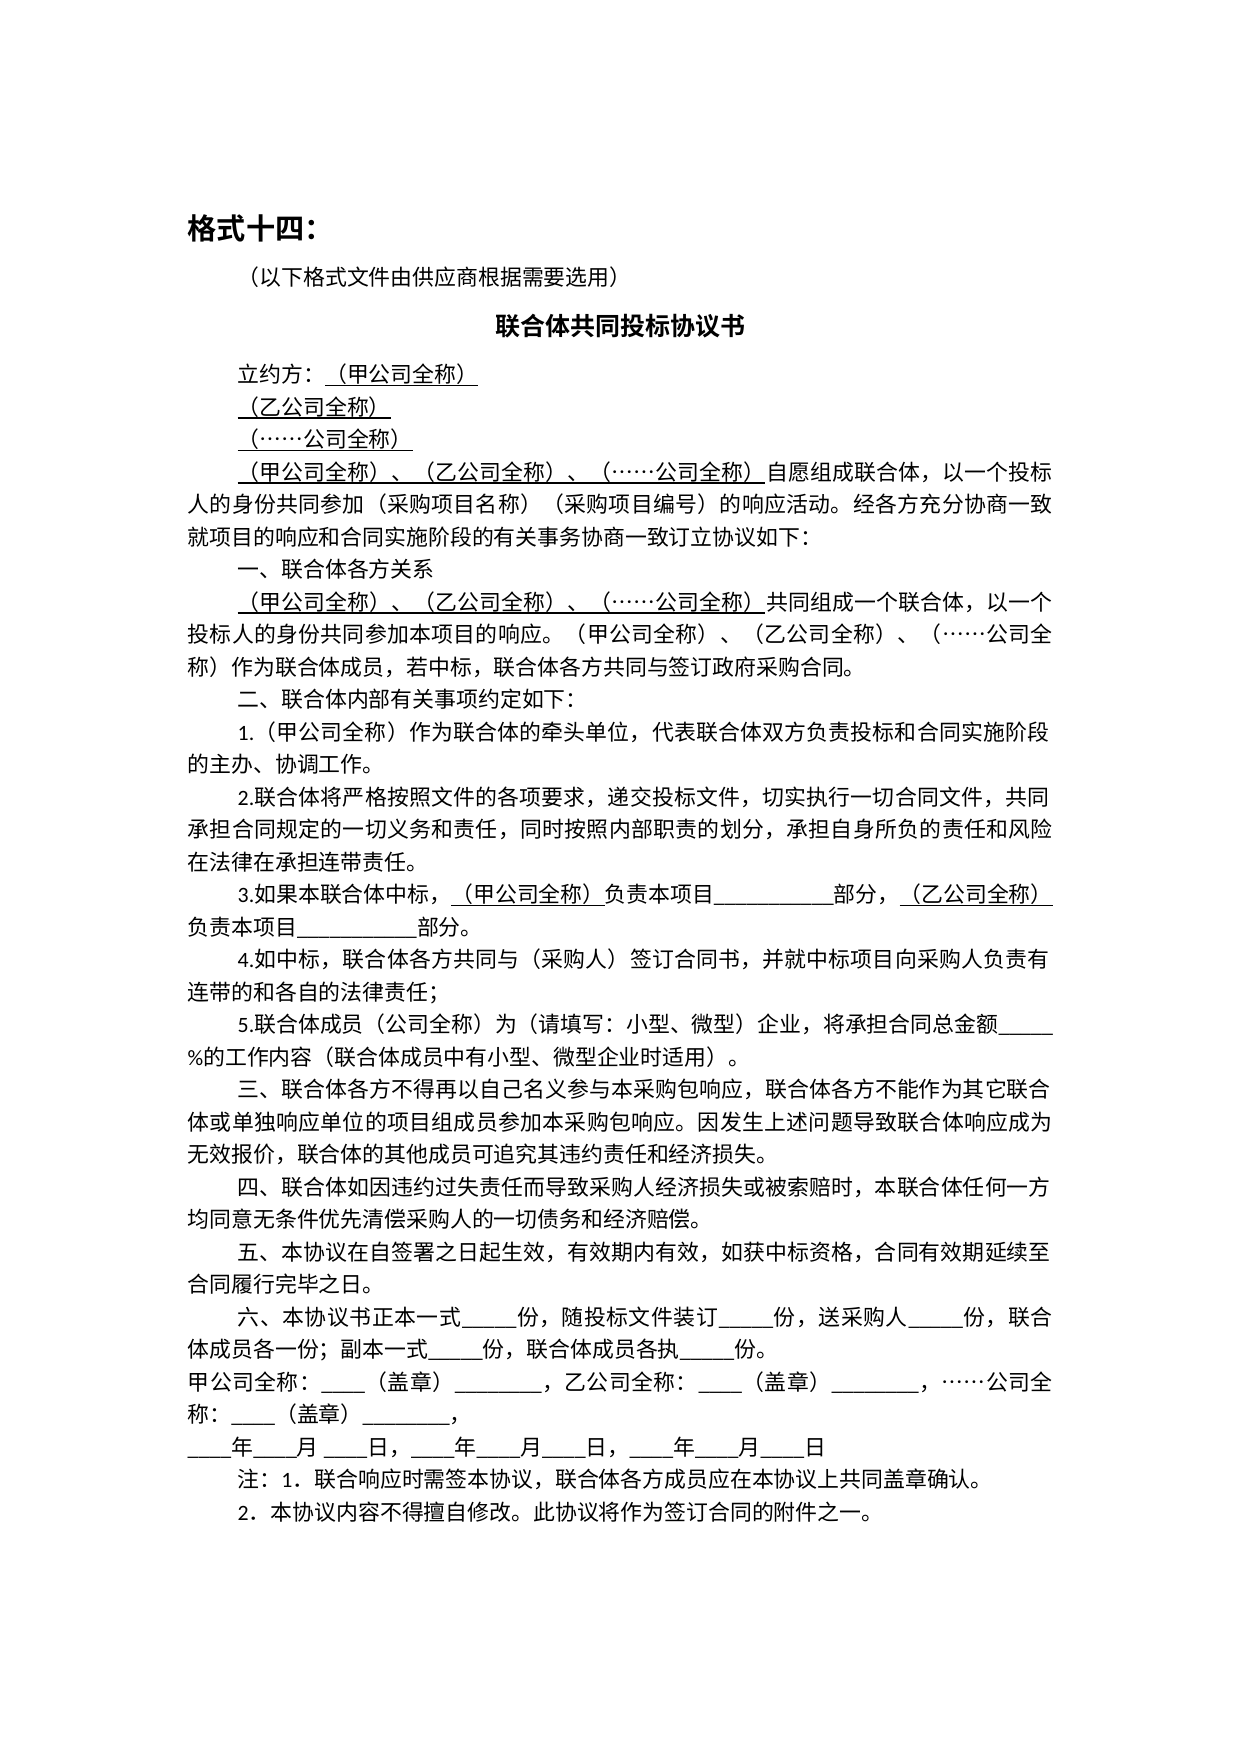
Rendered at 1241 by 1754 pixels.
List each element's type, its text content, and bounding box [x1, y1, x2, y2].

text 格式十四： [187, 194, 1053, 259]
text 五、本协议在自签署之日起生效，有效期内有效，如获中标资格，合同有效期延续至合同履行完毕之日。 [187, 1234, 1053, 1299]
text 3.如果本联合体中标，（甲公司全称）负责本项目___________部分，（乙公司全称）负责本项目___________部分。 [187, 877, 1053, 942]
text 联合体共同投标协议书 [187, 292, 1053, 357]
text 一、联合体各方关系 [187, 552, 1053, 584]
text 5.联合体成员（公司全称）为（请填写：小型、微型）企业，将承担合同总金额_____%的工作内容（联合体成员中有小型、微型企业时适用）。 [187, 1007, 1053, 1072]
text 三、联合体各方不得再以自己名义参与本采购包响应，联合体各方不能作为其它联合体或单独响应单位的项目组成员参加本采购包响应。因发生上述问题导致联合体响应成为无效报价，联合体的其他成员可追究其违约责任和经济损失。 [187, 1072, 1053, 1169]
text （以下格式文件由供应商根据需要选用） [187, 259, 1053, 292]
text 注：1．联合响应时需签本协议，联合体各方成员应在本协议上共同盖章确认。 [187, 1462, 1053, 1494]
text 2．本协议内容不得擅自修改。此协议将作为签订合同的附件之一。 [187, 1494, 1053, 1527]
text （甲公司全称）、（乙公司全称）、（……公司全称）自愿组成联合体，以一个投标人的身份共同参加（采购项目名称）（采购项目编号）的响应活动。经各方充分协商一致，就项目的响应和合同实施阶段的有关事务协商一致订立协议如下： [187, 454, 1053, 552]
text 立约方：（甲公司全称） [187, 357, 1053, 389]
text 1.（甲公司全称）作为联合体的牵头单位，代表联合体双方负责投标和合同实施阶段的主办、协调工作。 [187, 714, 1053, 779]
text ____年____月 ____日，____年____月____日，____年____月____日 [187, 1429, 1053, 1462]
text （……公司全称） [187, 422, 1053, 454]
text 2.联合体将严格按照文件的各项要求，递交投标文件，切实执行一切合同文件，共同承担合同规定的一切义务和责任，同时按照内部职责的划分，承担自身所负的责任和风险，在法律在承担连带责任。 [187, 779, 1053, 877]
text （乙公司全称） [187, 389, 1053, 422]
text （甲公司全称）、（乙公司全称）、（……公司全称）共同组成一个联合体，以一个投标人的身份共同参加本项目的响应。（甲公司全称）、（乙公司全称）、（……公司全称）作为联合体成员，若中标，联合体各方共同与签订政府采购合同。 [187, 584, 1053, 682]
text 二、联合体内部有关事项约定如下： [187, 682, 1053, 714]
text 六、本协议书正本一式_____份，随投标文件装订_____份，送采购人_____份，联合体成员各一份；副本一式_____份，联合体成员各执_____份。 [187, 1299, 1053, 1364]
text 四、联合体如因违约过失责任而导致采购人经济损失或被索赔时，本联合体任何一方均同意无条件优先清偿采购人的一切债务和经济赔偿。 [187, 1169, 1053, 1234]
text 4.如中标，联合体各方共同与（采购人）签订合同书，并就中标项目向采购人负责有连带的和各自的法律责任； [187, 942, 1053, 1007]
text 甲公司全称：____（盖章）________，乙公司全称：____（盖章）________，……公司全称：____（盖章）________， [187, 1364, 1053, 1429]
